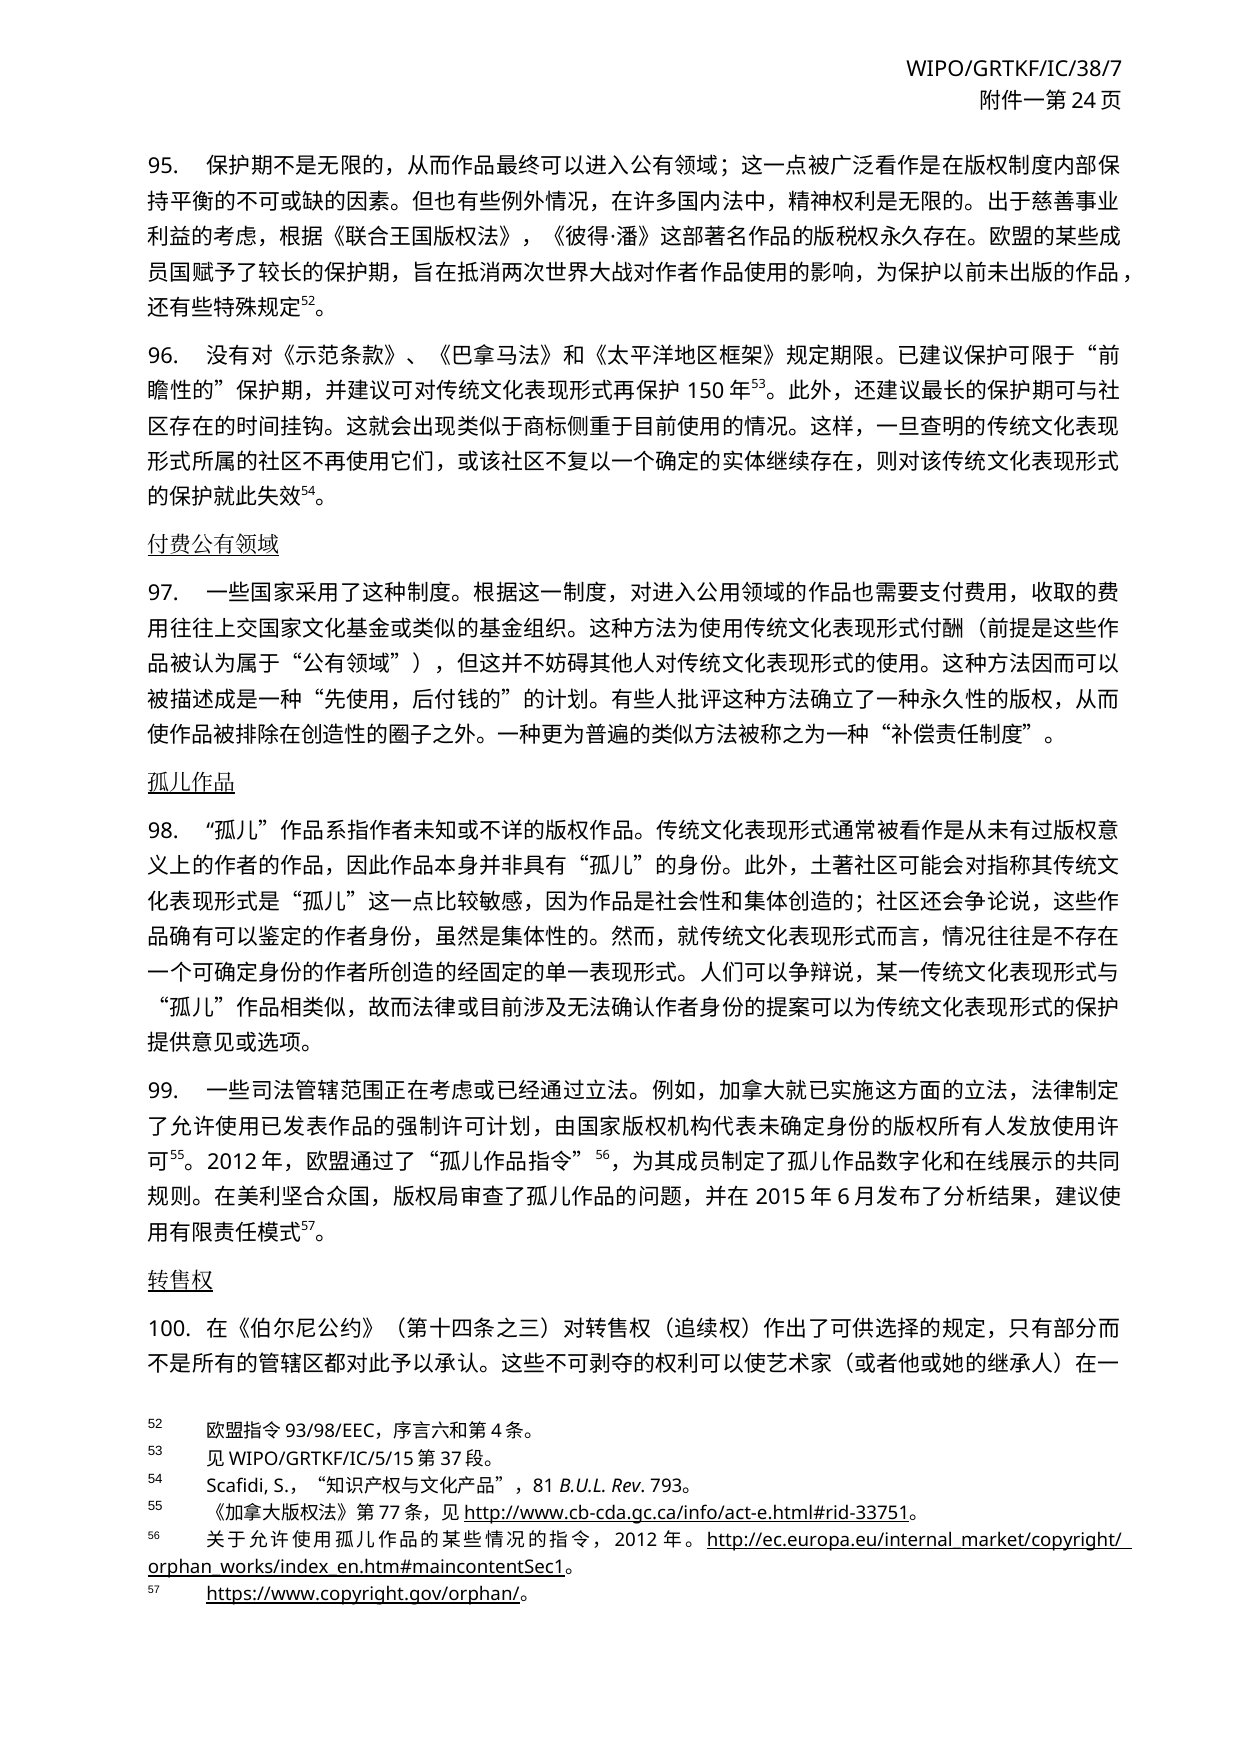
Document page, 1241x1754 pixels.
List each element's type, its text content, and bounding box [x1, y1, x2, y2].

subtitle 付费公有领域 [148, 524, 1122, 559]
subtitle 转售权 [148, 1259, 1122, 1294]
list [148, 1307, 1122, 1378]
list “孤儿”作品系指作者未知或不详的版权作品。传统文化表现形式通常被看作是从未有过版权意义上的作者的作品，因此作品本身并非具有“孤儿”的身份。此外，土著社区可能会对指称其传统文化表现形式是“孤儿”这一点比较敏感，因为作品是社会性和集体创造的；社区还会争论说，这些作品确有可以鉴定的作者身份，虽然是集体性的。然而，就传统文化表现形式而言，情况往往是不存在一个可确定身份的作者所创造的经固定的单一表现形式。人们可以争辩说，某一传统文化表现形式与“孤儿”作品相类似，故而法律或目前涉及无法确认作者身份的提案可以为传统文化表现形式的保护提供意见或选项。 [148, 809, 1122, 1057]
list 一些司法管辖范围正在考虑或已经通过立法。例如，加拿大就已实施这方面的立法，法律制定了允许使用已发表作品的强制许可计划，由国家版权机构代表未确定身份的版权所有人发放使用许可‍。2012年，欧盟通过了“孤儿作品指令”，为其成员制定了孤儿作品数字化和在线展示的共同规则。在美利坚合众国，版权局审查了孤儿作品的问题，并在2015年6月发布了分析结果，建议使用有限责任模式。 [148, 1069, 1122, 1247]
list 一些国家采用了这种制度。根据这一制度，对进入公用领域的作品也需要支付费用，收取的费用往往上交国家文化基金或类似的基金组织。这种方法为使用传统文化表现形式付酬（前提是这些作品被认为属于“公有领域”），但这并不妨碍其他人对传统文化表现形式的使用。这种方法因而可以被描述成是一种“先使用，后付钱的”的计划。有些人批评这种方法确立了一种永久性的版权，从而使作品被排除在创造性的圈子之外。一种更为普遍的类似方法被称之为一种“补偿责任制度”。 [148, 572, 1122, 749]
list 保护期不是无限的，从而作品最终可以进入公有领域；这一点被广泛看作是在版权制度内部保持平衡的不可或缺的因素。但也有些例外情况，在许多国内法中，精神权利是无限的。出于慈善事业利益的考虑，根据《联合王国版权法》，《彼得·潘》这部著名作品的版税权永久存在。欧盟的某些成员国赋予了较长的保护期，旨在抵消两次世界大战对作者作品使用的影响，为保护以前未出版的作品，还有些特殊规定。 [148, 144, 1122, 322]
list 没有对《示范条款》、《巴拿马法》和《太平洋地区框架》规定期限。已建议保护可限于“前瞻性的”保护期，并建议可对传统文化表现形式再保护150年。此外，还建议最长的保护期可与社区存在的时间挂钩。这就会出现类似于商标侧重于目前使用的情况。这样，一旦查明的传统文化表现形式所属的社区不再使用它们，或该社区不复以一个确定的实体继续存在，则对该传统文化表现形式的保护就此失效。 [148, 334, 1122, 511]
subtitle 孤儿作品 [148, 761, 1122, 797]
